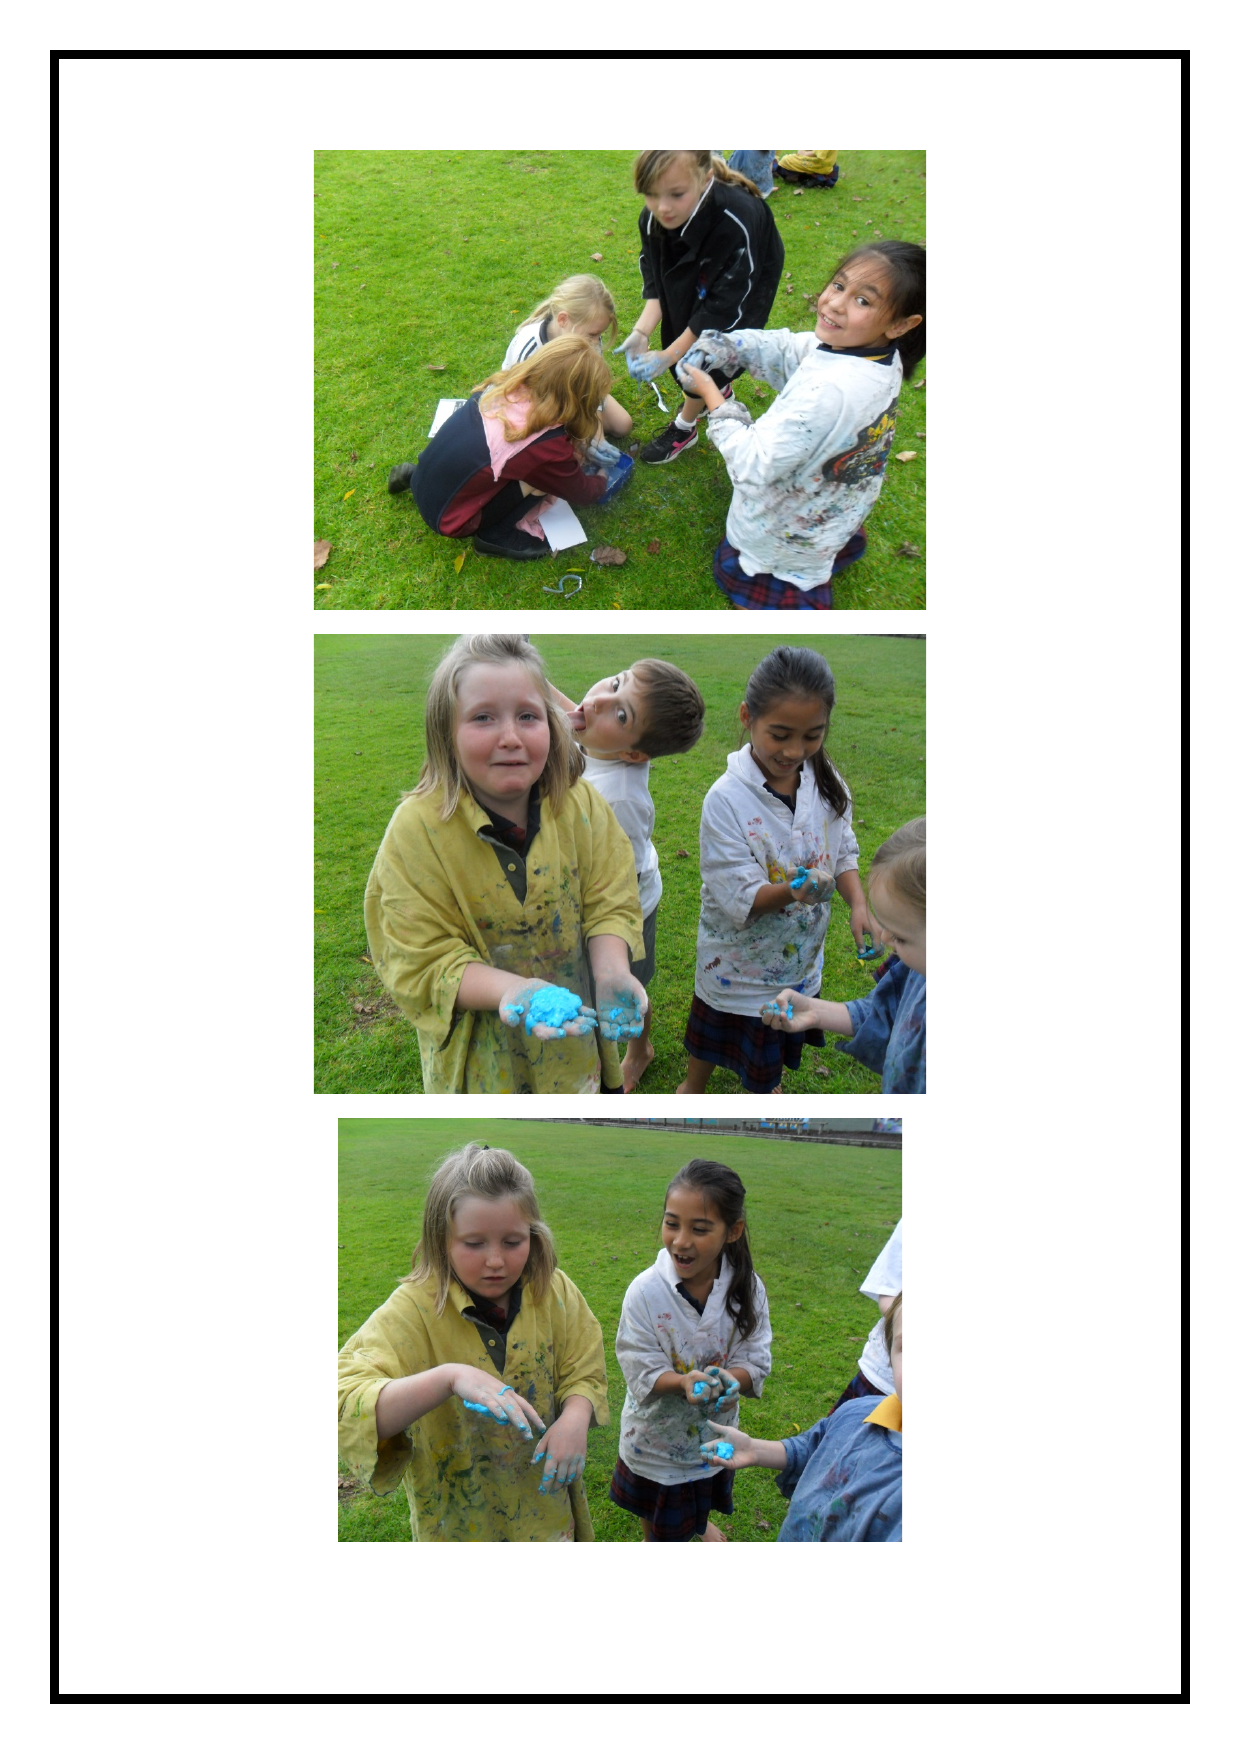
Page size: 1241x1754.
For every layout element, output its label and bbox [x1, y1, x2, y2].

picture [313, 634, 927, 1094]
picture [338, 1118, 903, 1542]
picture [313, 150, 927, 610]
